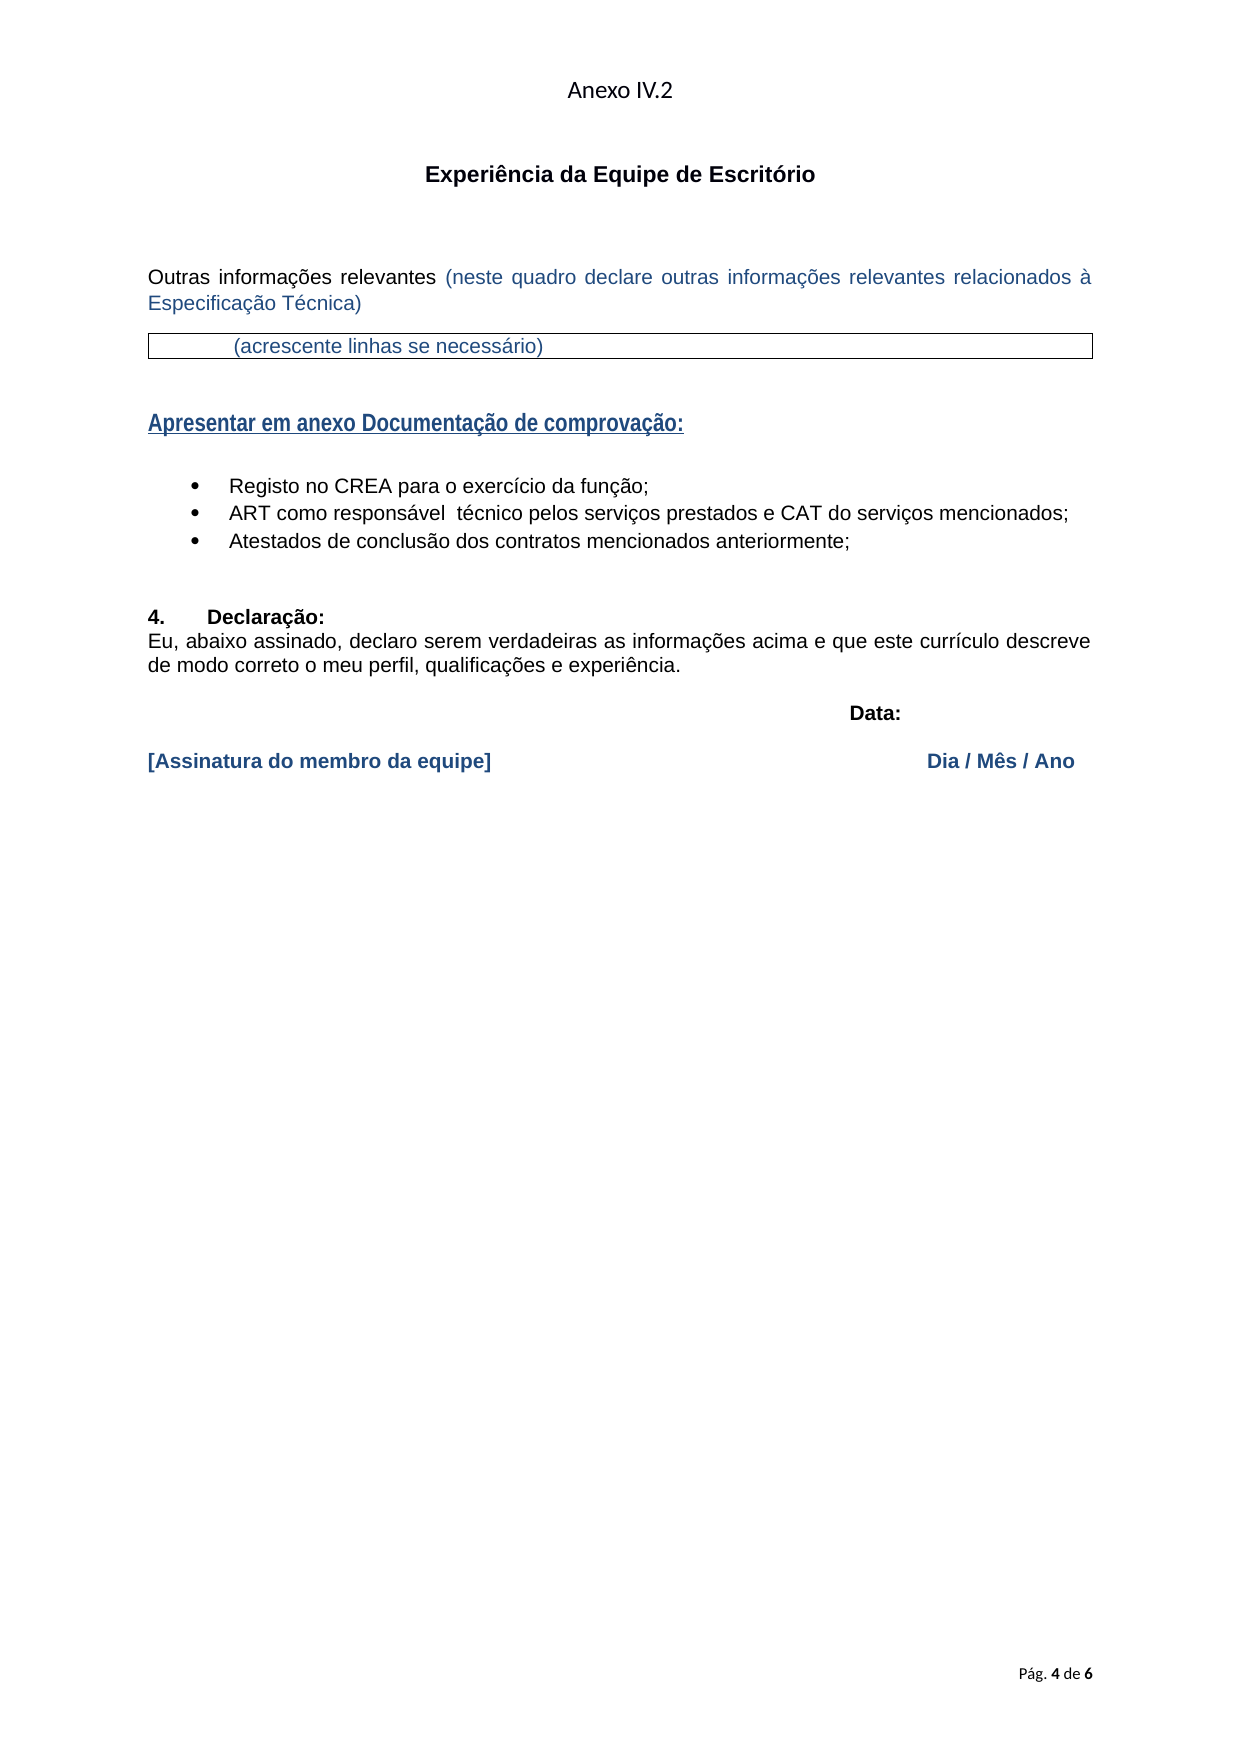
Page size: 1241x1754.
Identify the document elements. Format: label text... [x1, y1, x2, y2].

list Declaração: [148, 604, 1092, 628]
text Data: [148, 700, 1092, 724]
list Registo no CREA para o exercício da função; [191, 473, 1092, 497]
text [Assinatura do membro da equipe] Dia / Mês / Ano [148, 749, 1092, 773]
table_header (acrescente linhas se necessário) [149, 334, 1092, 358]
list ART como responsável técnico pelos serviços prestados e CAT do serviços mencionados; [191, 501, 1092, 525]
text Eu, abaixo assinado, declaro serem verdadeiras as informações acima e que este currículo descreve de modo correto o meu perfil, qualificações e experiência. [148, 628, 1092, 676]
text Apresentar em anexo Documentação de comprovação: [148, 408, 1092, 436]
text Outras informações relevantes (neste quadro declare outras informações relevantes relacionados à Especificação Técnica) [148, 265, 1092, 315]
list Atestados de conclusão dos contratos mencionados anteriormente; [191, 529, 1092, 553]
